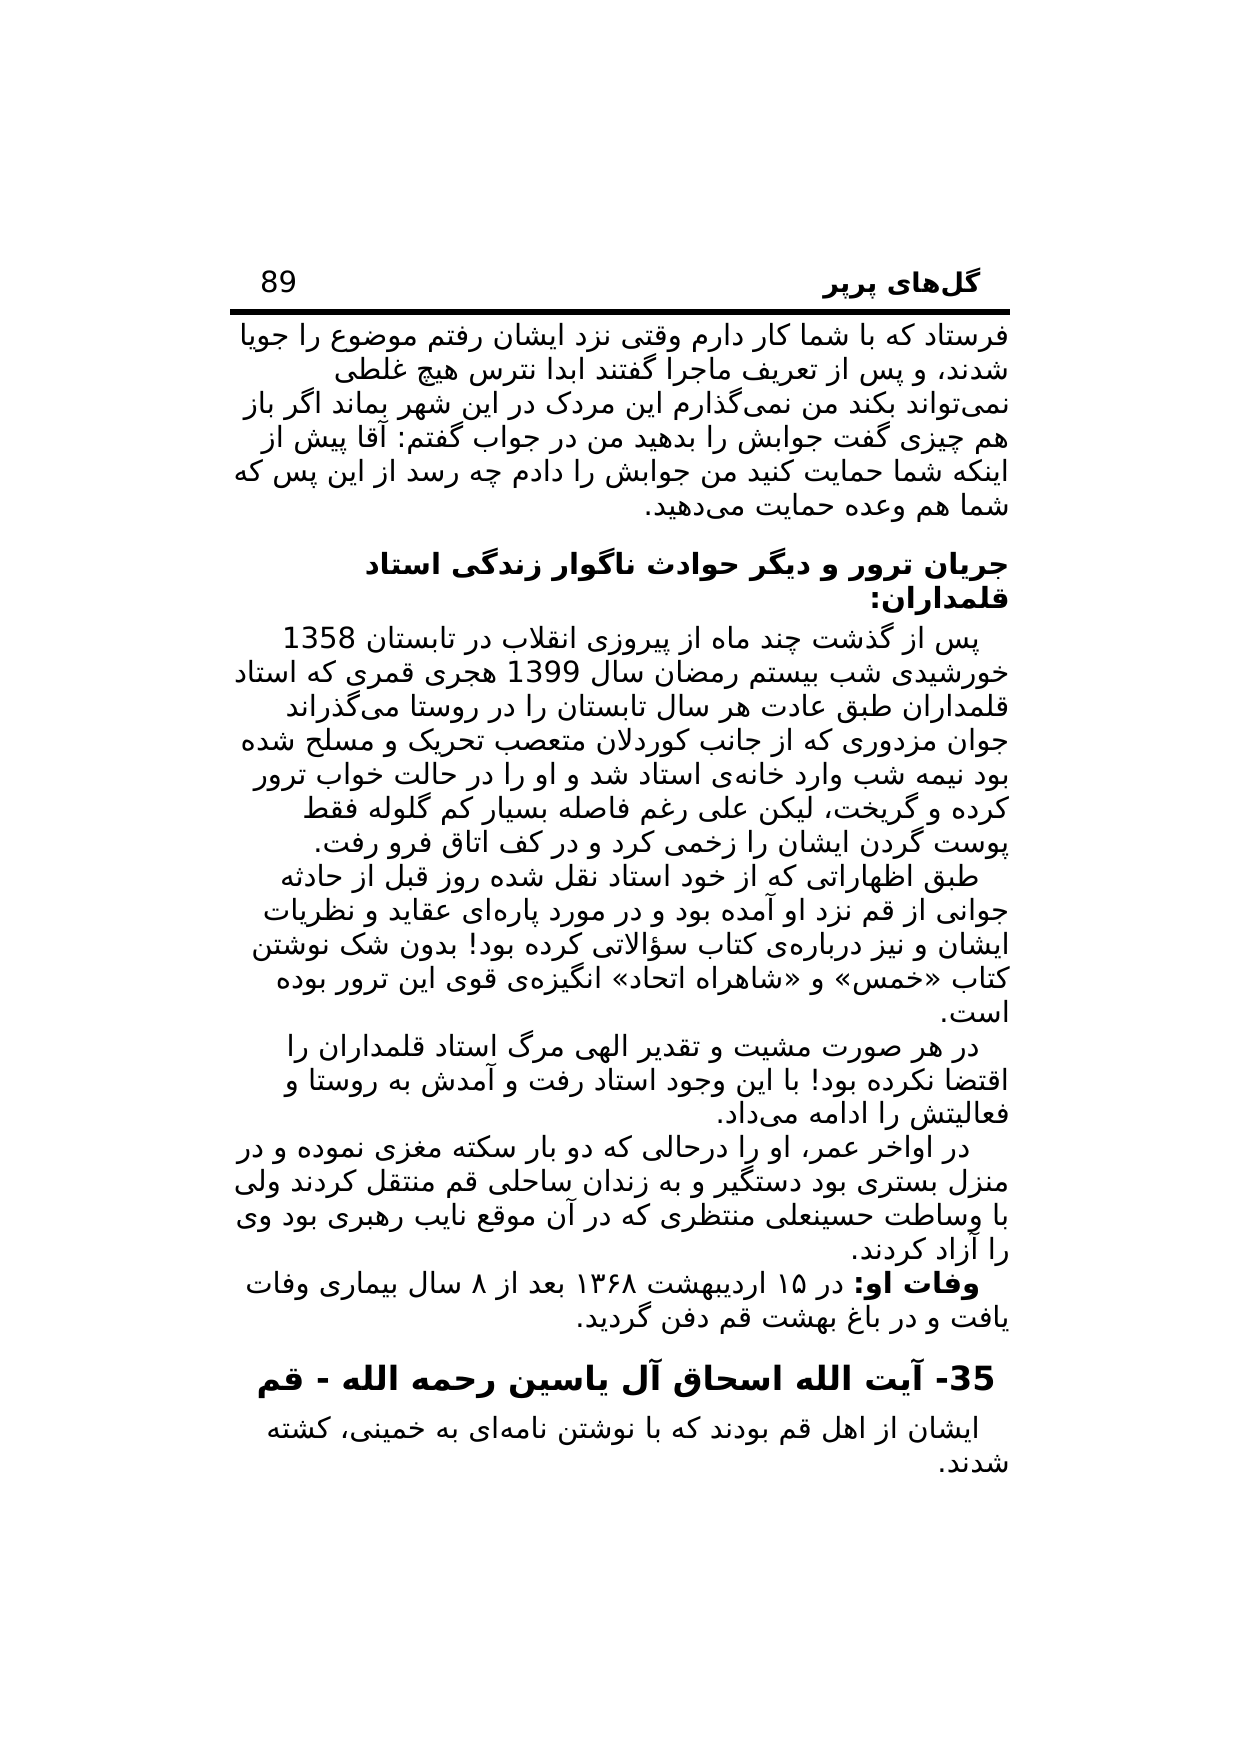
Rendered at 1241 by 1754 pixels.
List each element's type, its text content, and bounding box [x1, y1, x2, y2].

text در اواخر عمر، او را درحالی که دو بار سکته مغزی نموده و در منزل بستری بود دستگیر و به زندان ساحلی قم منتقل کردند ولی با وساطت حسینعلی منتظری که در آن موقع نایب رهبری بود وی را آزاد کردند. [230, 1131, 1010, 1267]
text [230, 318, 1010, 522]
text در هر صورت مشيت و تقدير الهی مرگ استاد قلمداران را اقتضا نکرده بود! با اين وجود استاد رفت و آمدش به روستا و فعاليتش را ادامه می‌داد. [230, 1029, 1010, 1131]
text 35- آیت الله اسحاق آل یاسین رحمه الله - قم [230, 1359, 1010, 1398]
text وفات او: در ۱۵ اردیبهشت ۱۳۶۸ بعد از ۸ سال بیماری وفات یافت و در باغ بهشت قم دفن گردید. [230, 1267, 1010, 1334]
text طبق اظهاراتی که از خود استاد نقل شده روز قبل از حادثه جوانی از قم نزد او آمده بود و در مورد پاره‌ای عقايد و نظريات ايشان و نيز درباره‌ی کتاب سؤالاتی کرده بود! بدون شک نوشتن کتاب «خمس» و «شاهراه اتحاد» انگيزه‌ی قوی اين ترور بوده است. [230, 859, 1010, 1029]
text پس از گذشت چند ماه از پيروزی انقلاب در تابستان 1358 خورشيدی شب بيستم رمضان سال 1399 هجری قمری که استاد قلمداران طبق عادت هر سال تابستان را در روستا می‌گذراند جوان مزدوری که از جانب کوردلان متعصب تحريک و مسلح شده بود نيمه شب وارد خانه‌ی استاد شد و او را در حالت خواب ترور کرده و گريخت، ليکن علی رغم فاصله بسيار کم گلوله فقط پوست گردن ايشان را زخمی کرد و در کف اتاق فرو رفت. [230, 621, 1010, 859]
text جريان ترور و ديگر حوادث ناگوار زندگی استاد قلمداران: [230, 547, 1010, 615]
text ایشان از اهل قم بودند که با نوشتن نامه‌ای به خمینی، کشته شدند. [230, 1411, 1010, 1479]
